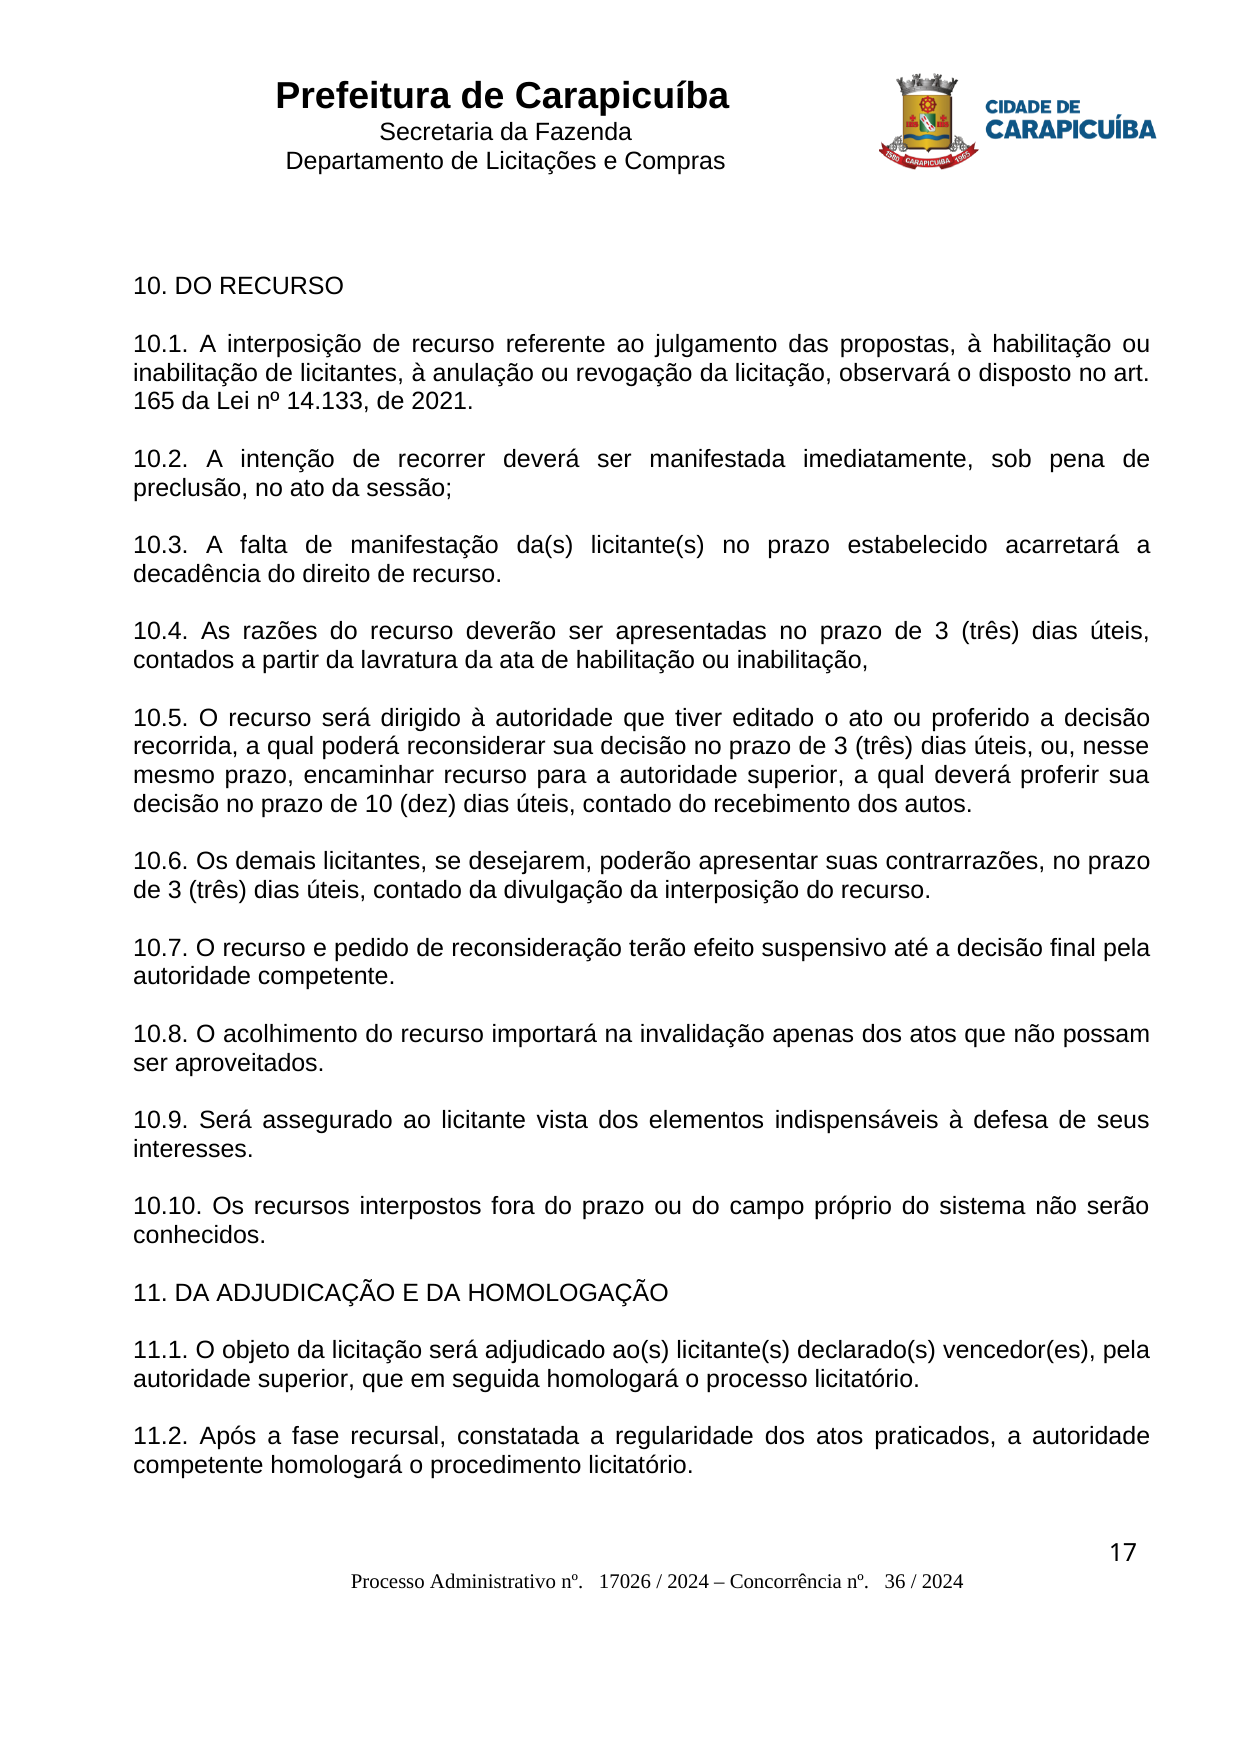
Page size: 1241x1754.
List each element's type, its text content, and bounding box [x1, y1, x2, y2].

text 10.2. A intenção de recorrer deverá ser manifestada imediatamente, sob pena de preclusão, no ato da sessão; [133, 444, 1152, 501]
text 11. DA ADJUDICAÇÃO E DA HOMOLOGAÇÃO [133, 1277, 1152, 1306]
picture [877, 65, 1159, 172]
text 10.9. Será assegurado ao licitante vista dos elementos indispensáveis à defesa de seus interesses. [133, 1105, 1152, 1162]
text 10.1. A interposição de recurso referente ao julgamento das propostas, à habilitação ou inabilitação de licitantes, à anulação ou revogação da licitação, observará o disposto no art. 165 da Lei nº 14.133, de 2021. [133, 329, 1152, 415]
text 10.5. O recurso será dirigido à autoridade que tiver editado o ato ou proferido a decisão recorrida, a qual poderá reconsiderar sua decisão no prazo de 3 (três) dias úteis, ou, nesse mesmo prazo, encaminhar recurso para a autoridade superior, a qual deverá proferir sua decisão no prazo de 10 (dez) dias úteis, contado do recebimento dos autos. [133, 702, 1152, 817]
text 10.8. O acolhimento do recurso importará na invalidação apenas dos atos que não possam ser aproveitados. [133, 1019, 1152, 1076]
text 11.1. O objeto da licitação será adjudicado ao(s) licitante(s) declarado(s) vencedor(es), pela autoridade superior, que em seguida homologará o processo licitatório. [133, 1335, 1152, 1392]
text 11.2. Após a fase recursal, constatada a regularidade dos atos praticados, a autoridade competente homologará o procedimento licitatório. [133, 1421, 1152, 1479]
text 10.3. A falta de manifestação da(s) licitante(s) no prazo estabelecido acarretará a decadência do direito de recurso. [133, 530, 1152, 587]
text 10.7. O recurso e pedido de reconsideração terão efeito suspensivo até a decisão final pela autoridade competente. [133, 932, 1152, 990]
text 10.10. Os recursos interpostos fora do prazo ou do campo próprio do sistema não serão conhecidos. [133, 1191, 1152, 1249]
text 10.6. Os demais licitantes, se desejarem, poderão apresentar suas contrarrazões, no prazo de 3 (três) dias úteis, contado da divulgação da interposição do recurso. [133, 846, 1152, 904]
text 10.4. As razões do recurso deverão ser apresentadas no prazo de 3 (três) dias úteis, contados a partir da lavratura da ata de habilitação ou inabilitação, [133, 616, 1152, 674]
text 10. DO RECURSO [133, 271, 1152, 300]
